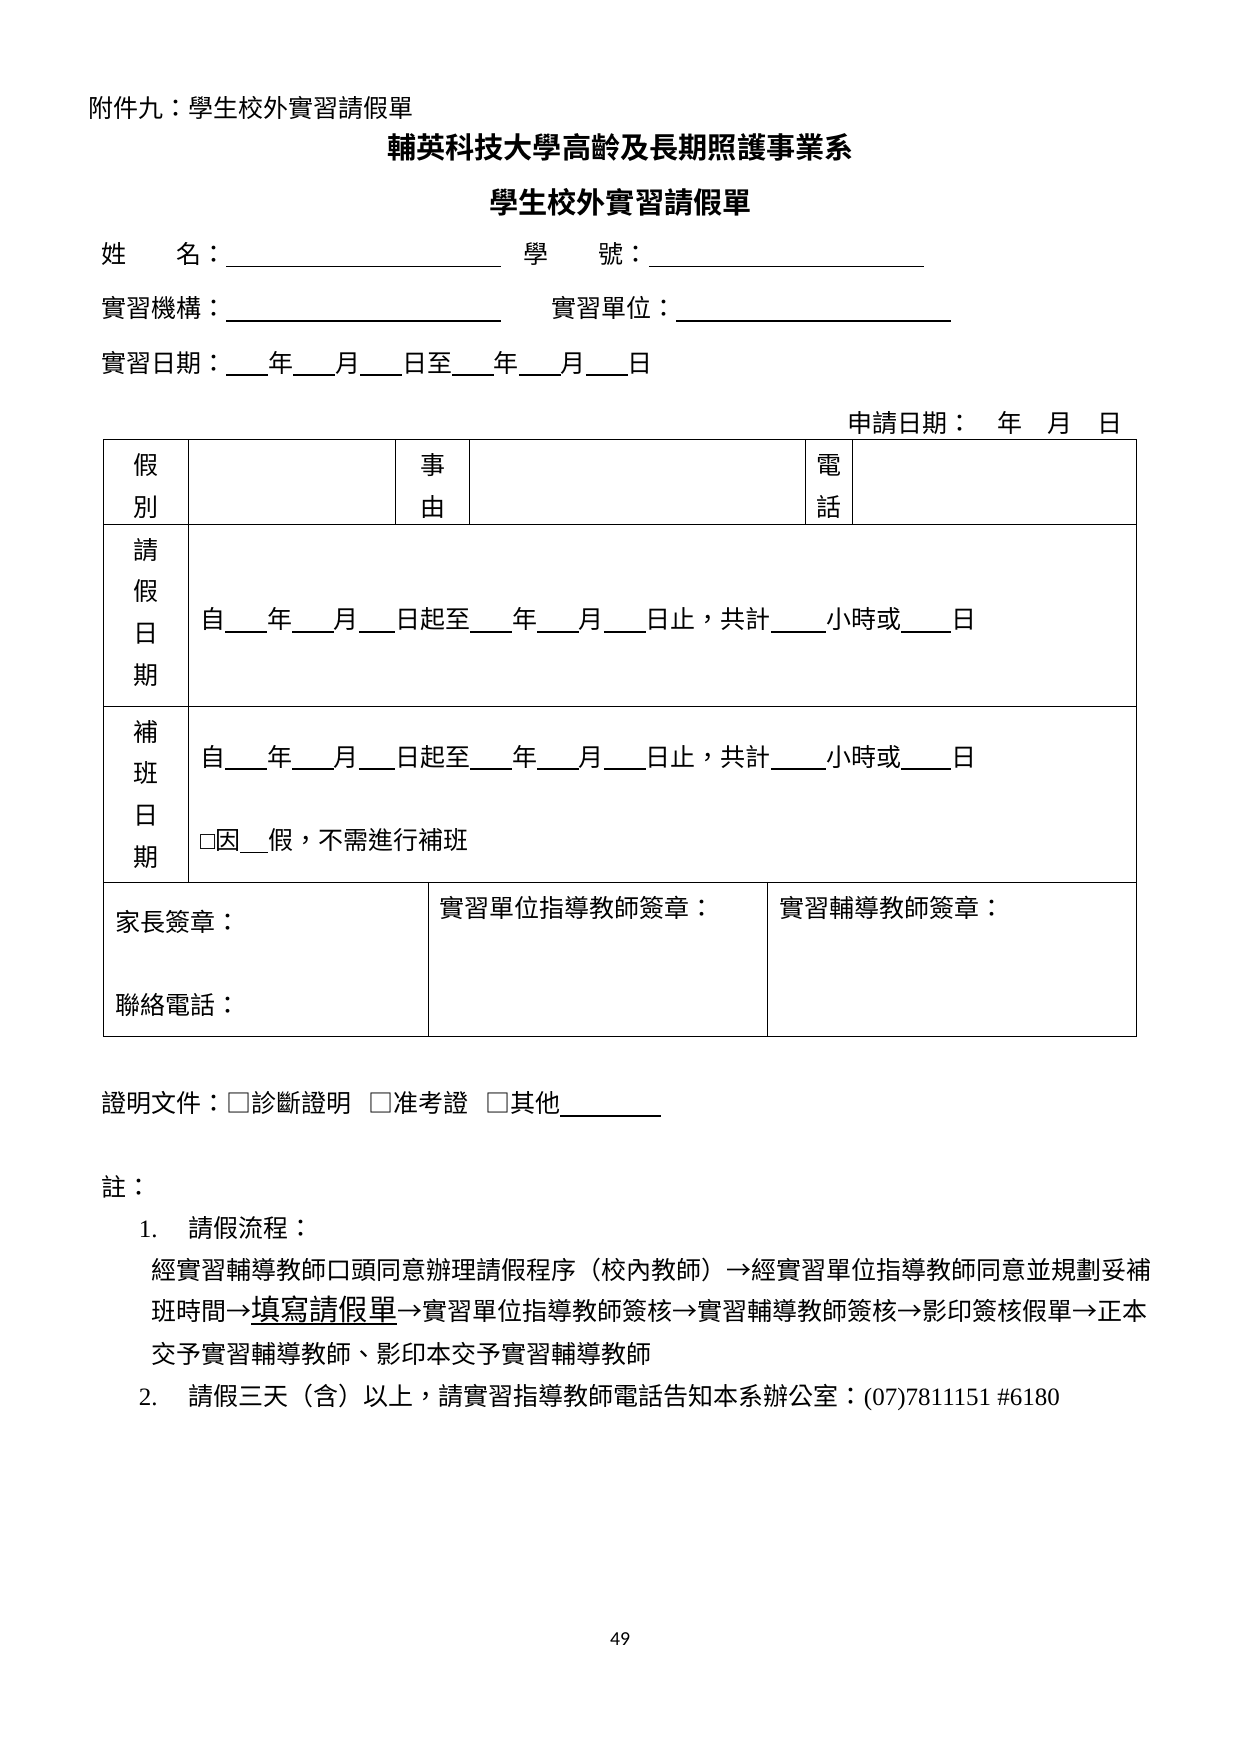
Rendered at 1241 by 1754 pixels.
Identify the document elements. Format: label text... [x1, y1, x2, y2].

text 輔英科技大學高齡及長期照護事業系 [89, 125, 1152, 167]
list 請假三天（含）以上，請實習指導教師電話告知本系辦公室：(07)7811151 #6180 [139, 1371, 1152, 1412]
list 請假流程： [139, 1203, 1152, 1245]
table_cell 實習輔導教師簽章： [768, 883, 1136, 1036]
text 學生校外實習請假單 [89, 180, 1152, 222]
table_cell 家長簽章： 聯絡電話： [104, 883, 428, 1036]
table_header 假 別 [104, 440, 188, 524]
table_header 事 由 [396, 440, 469, 524]
text 姓 名： 學 號： [89, 234, 1152, 271]
text 經實習輔導教師口頭同意辦理請假程序（校內教師）→經實習單位指導教師同意並規劃妥補班時間→填寫請假單→實習單位指導教師簽核→實習輔導教師簽核→影印簽核假單→正本交予實習輔導教師、影印本交予實習輔導教師 [151, 1245, 1152, 1371]
text 附件九：學生校外實習請假單 [89, 89, 1152, 125]
table_cell 自 年 月 日起至 年 月 日止，共計 小時或 日 [189, 525, 1136, 706]
text 實習機構： 實習單位： [89, 289, 1152, 325]
table_header [853, 440, 1136, 524]
table_cell 自 年 月 日起至 年 月 日止，共計 小時或 日 □因 假，不需進行補班 [189, 707, 1136, 882]
table_cell 補 班 日 期 [104, 707, 188, 882]
table_cell 請 假 日 期 [104, 525, 188, 706]
table_header [470, 440, 805, 524]
text 註： [89, 1162, 1152, 1203]
text 證明文件：□診斷證明 □准考證 □其他 [89, 1078, 1152, 1120]
text 實習日期： 年 月 日至 年 月 日 [89, 343, 1152, 379]
table_header 電 話 [806, 440, 852, 524]
table_header [189, 440, 395, 524]
table_cell 實習單位指導教師簽章： [429, 883, 767, 1036]
text 申請日期： 年 月 日 [89, 398, 1122, 439]
